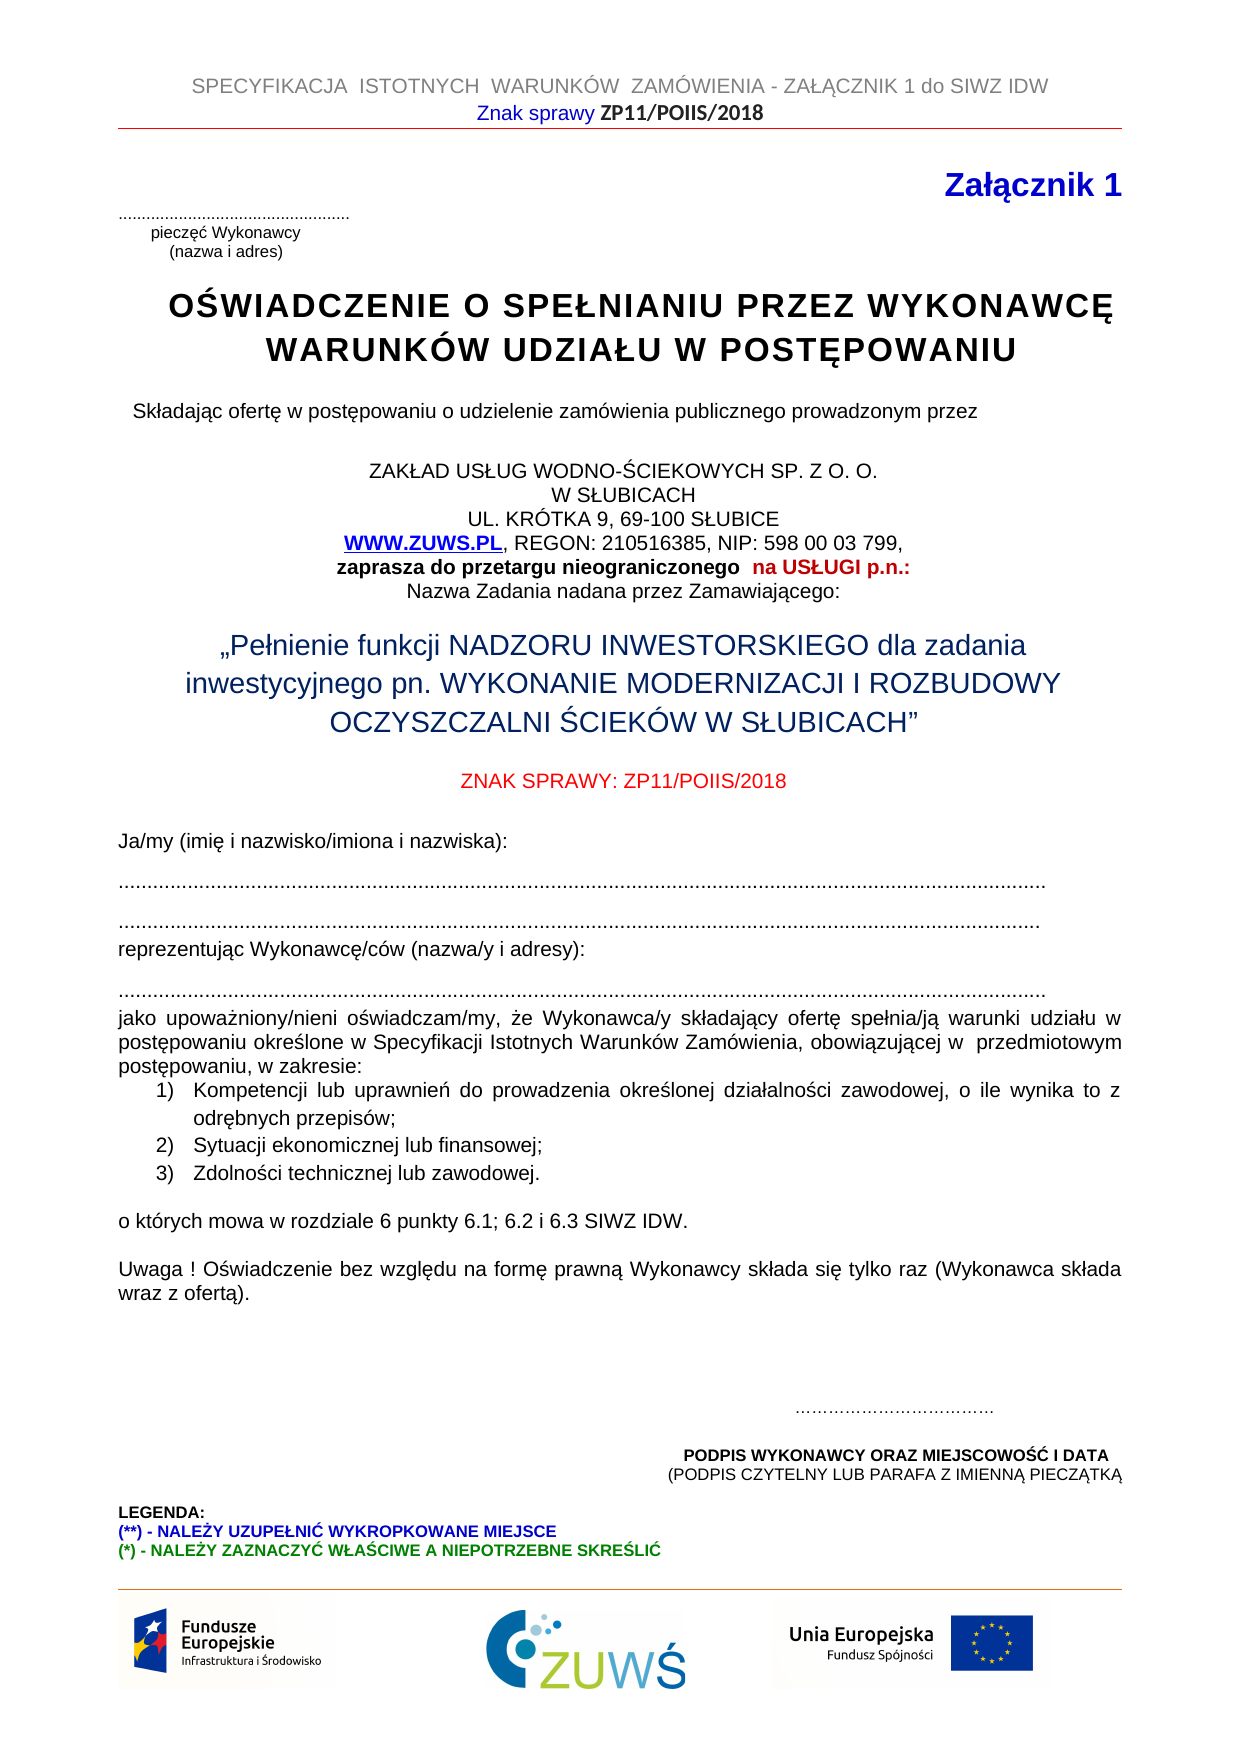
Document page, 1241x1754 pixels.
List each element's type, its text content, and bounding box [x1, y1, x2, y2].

text (nazwa i adres) [118, 242, 1122, 261]
text .................................................. [118, 203, 1122, 223]
text Uwaga ! Oświadczenie bez względu na formę prawną Wykonawcy składa się tylko raz (Wykonawca składa wraz z ofertą). [118, 1257, 1122, 1305]
text jako upoważniony/nieni oświadczam/my, że Wykonawca/y składający ofertę spełnia/ją warunki udziału w postępowaniu określone w Specyfikacji Istotnych Warunków Zamówienia, obowiązującej w przedmiotowym postępowaniu, w zakresie: [118, 1006, 1122, 1078]
table_cell ................................................................................................................................................................. [111, 965, 1122, 1006]
text Załącznik 1 [118, 170, 1122, 203]
list Kompetencji lub uprawnień do prowadzenia określonej działalności zawodowej, o ile wynika to z odrębnych przepisów; [156, 1078, 1122, 1129]
list Sytuacji ekonomicznej lub finansowej; [156, 1133, 1122, 1157]
picture [772, 1598, 1050, 1689]
table_cell reprezentując Wykonawcę/ców (nazwa/y i adresy): [111, 937, 1122, 965]
picture [118, 1592, 337, 1689]
table_cell Ja/my (imię i nazwisko/imiona i nazwiska): ................................................................................................................................................................. ................................................................................................................................................................ [111, 816, 1122, 937]
text o których mowa w rozdziale 6 punkty 6.1; 6.2 i 6.3 SIWZ IDW. [118, 1209, 1122, 1233]
table_header OŚWIADCZENIE O SPEŁNIANIU PRZEZ WYKONAWCĘ WARUNKÓW UDZIAŁU W POSTĘPOWANIU Składając ofertę w postępowaniu o udzielenie zamówienia publicznego prowadzonym przez Zakład Usług Wodno-Ściekowych Sp. z o. o. w Słubicach ul. Krótka 9, 69-100 Słubice www.zuws.pl, REGON: 210516385, NIP: 598 00 03 799, zaprasza do przetargu nieograniczonego na USŁUGI p.n.: Nazwa Zadania nadana przez Zamawiającego: „Pełnienie funkcji NADZORU INWESTORSKIEGO dla zadania inwestycyjnego pn. WYKONANIE MODERNIZACJI I ROZBUDOWY OCZYSZCZALNI ŚCIEKÓW W SŁUBICACH” ZNAK SPRAWY: ZP11/POIIS/2018 [125, 261, 1122, 816]
text pieczęć Wykonawcy [118, 223, 1122, 242]
picture [486, 1610, 686, 1689]
list Zdolności technicznej lub zawodowej. [156, 1161, 1122, 1184]
